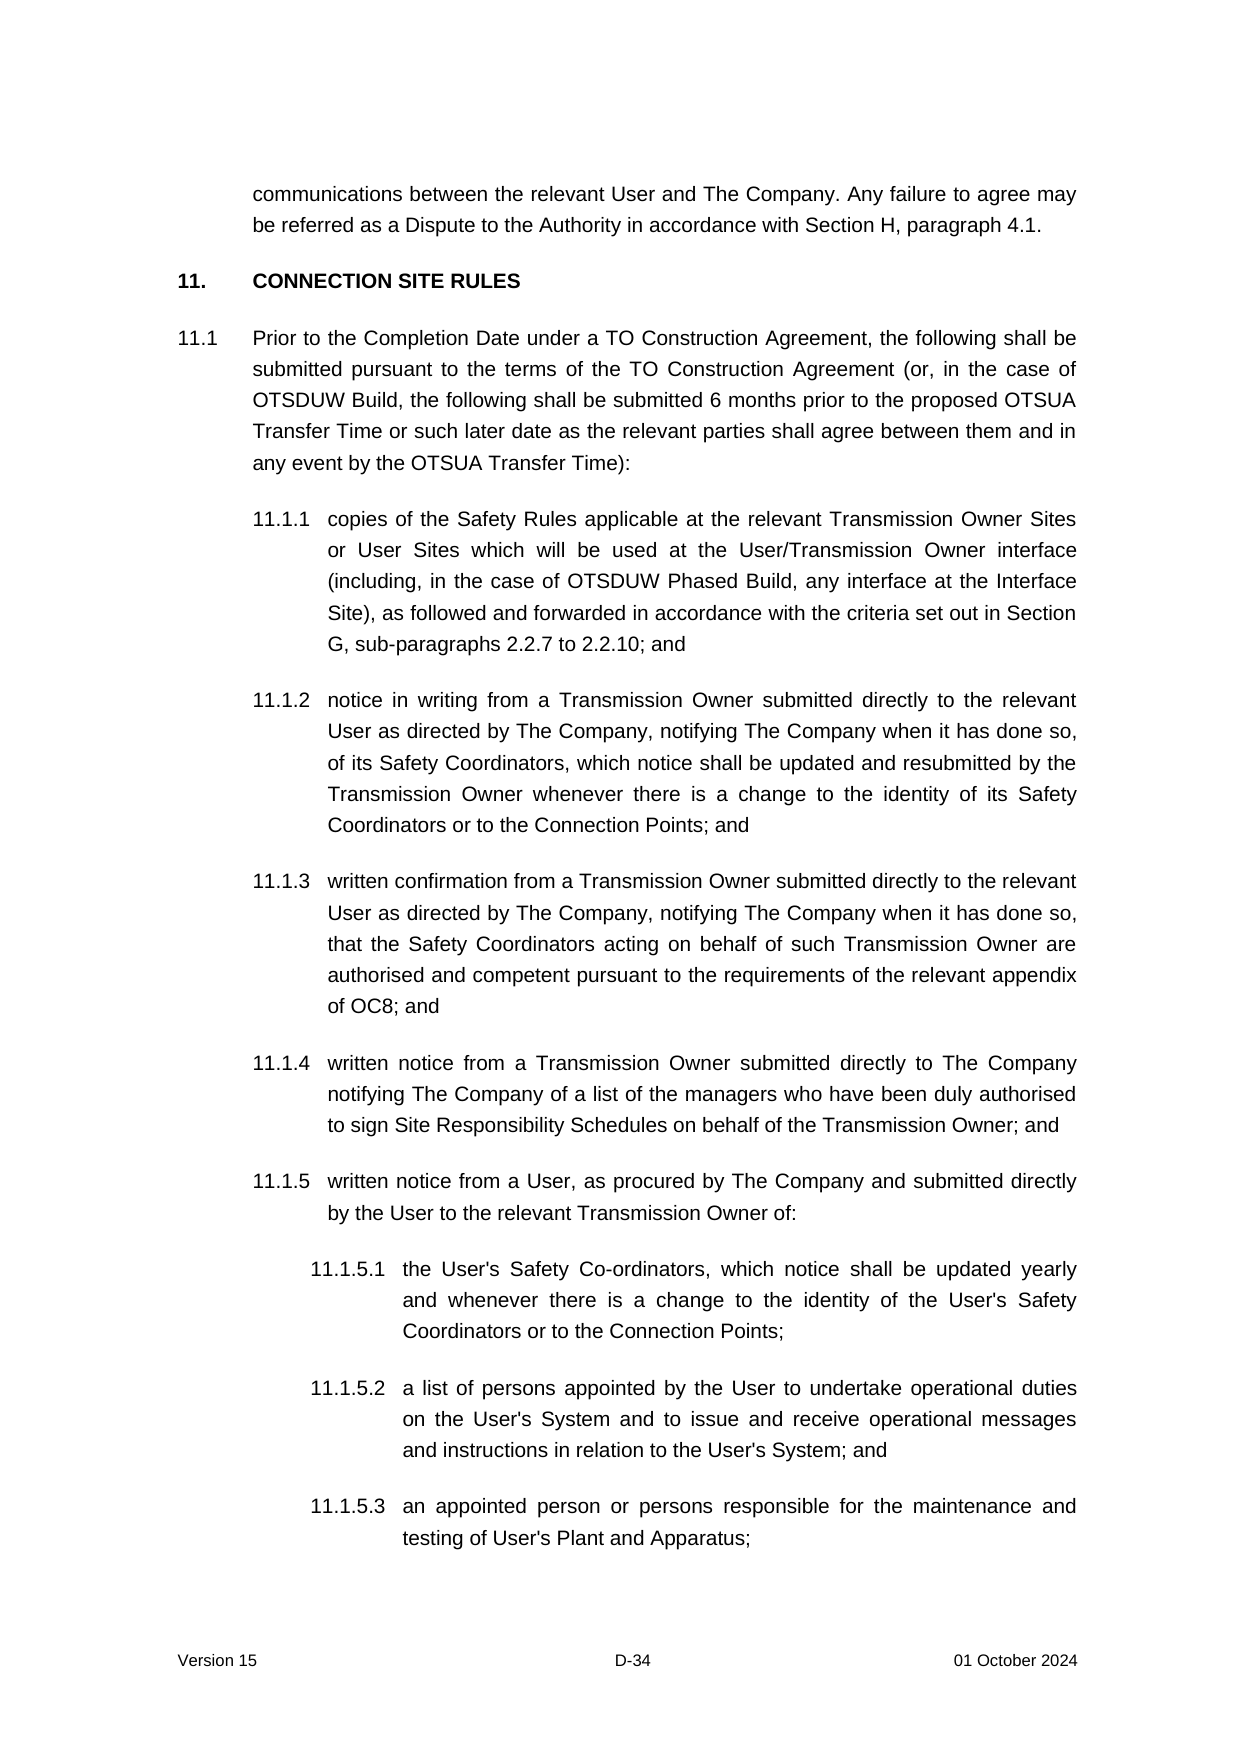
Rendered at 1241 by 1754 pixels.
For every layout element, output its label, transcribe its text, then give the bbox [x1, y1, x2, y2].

subtitle 11.1.5 written notice from a User, as procured by The Company and submitted directly by the User to the relevant Transmission Owner of: [252, 1162, 1078, 1224]
subtitle 11.1.5.1 the User's Safety Co-ordinators, which notice shall be updated yearly and whenever there is a change to the identity of the User's Safety Coordinators or to the Connection Points; [310, 1249, 1078, 1343]
text 11. CONNECTION SITE RULES [177, 262, 1078, 293]
subtitle 11.1.3 written confirmation from a Transmission Owner submitted directly to the relevant User as directed by The Company, notifying The Company when it has done so, that the Safety Coordinators acting on behalf of such Transmission Owner are authorised and competent pursuant to the requirements of the relevant appendix of OC8; and [252, 862, 1078, 1018]
subtitle 11.1.5.3 an appointed person or persons responsible for the maintenance and testing of User's Plant and Apparatus; [310, 1487, 1078, 1549]
subtitle 11.1.1 copies of the Safety Rules applicable at the relevant Transmission Owner Sites or User Sites which will be used at the User/Transmission Owner interface (including, in the case of OTSDUW Phased Build, any interface at the Interface Site), as followed and forwarded in accordance with the criteria set out in Section G, sub-paragraphs 2.2.7 to 2.2.10; and [252, 499, 1078, 656]
subtitle 11.1 Prior to the Completion Date under a TO Construction Agreement, the following shall be submitted pursuant to the terms of the TO Construction Agreement (or, in the case of OTSDUW Build, the following shall be submitted 6 months prior to the proposed OTSUA Transfer Time or such later date as the relevant parties shall agree between them and in any event by the OTSUA Transfer Time): [177, 318, 1078, 474]
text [177, 174, 1078, 237]
subtitle 11.1.2 notice in writing from a Transmission Owner submitted directly to the relevant User as directed by The Company, notifying The Company when it has done so, of its Safety Coordinators, which notice shall be updated and resubmitted by the Transmission Owner whenever there is a change to the identity of its Safety Coordinators or to the Connection Points; and [252, 681, 1078, 837]
subtitle 11.1.5.2 a list of persons appointed by the User to undertake operational duties on the User's System and to issue and receive operational messages and instructions in relation to the User's System; and [310, 1368, 1078, 1462]
subtitle 11.1.4 written notice from a Transmission Owner submitted directly to The Company notifying The Company of a list of the managers who have been duly authorised to sign Site Responsibility Schedules on behalf of the Transmission Owner; and [252, 1043, 1078, 1137]
